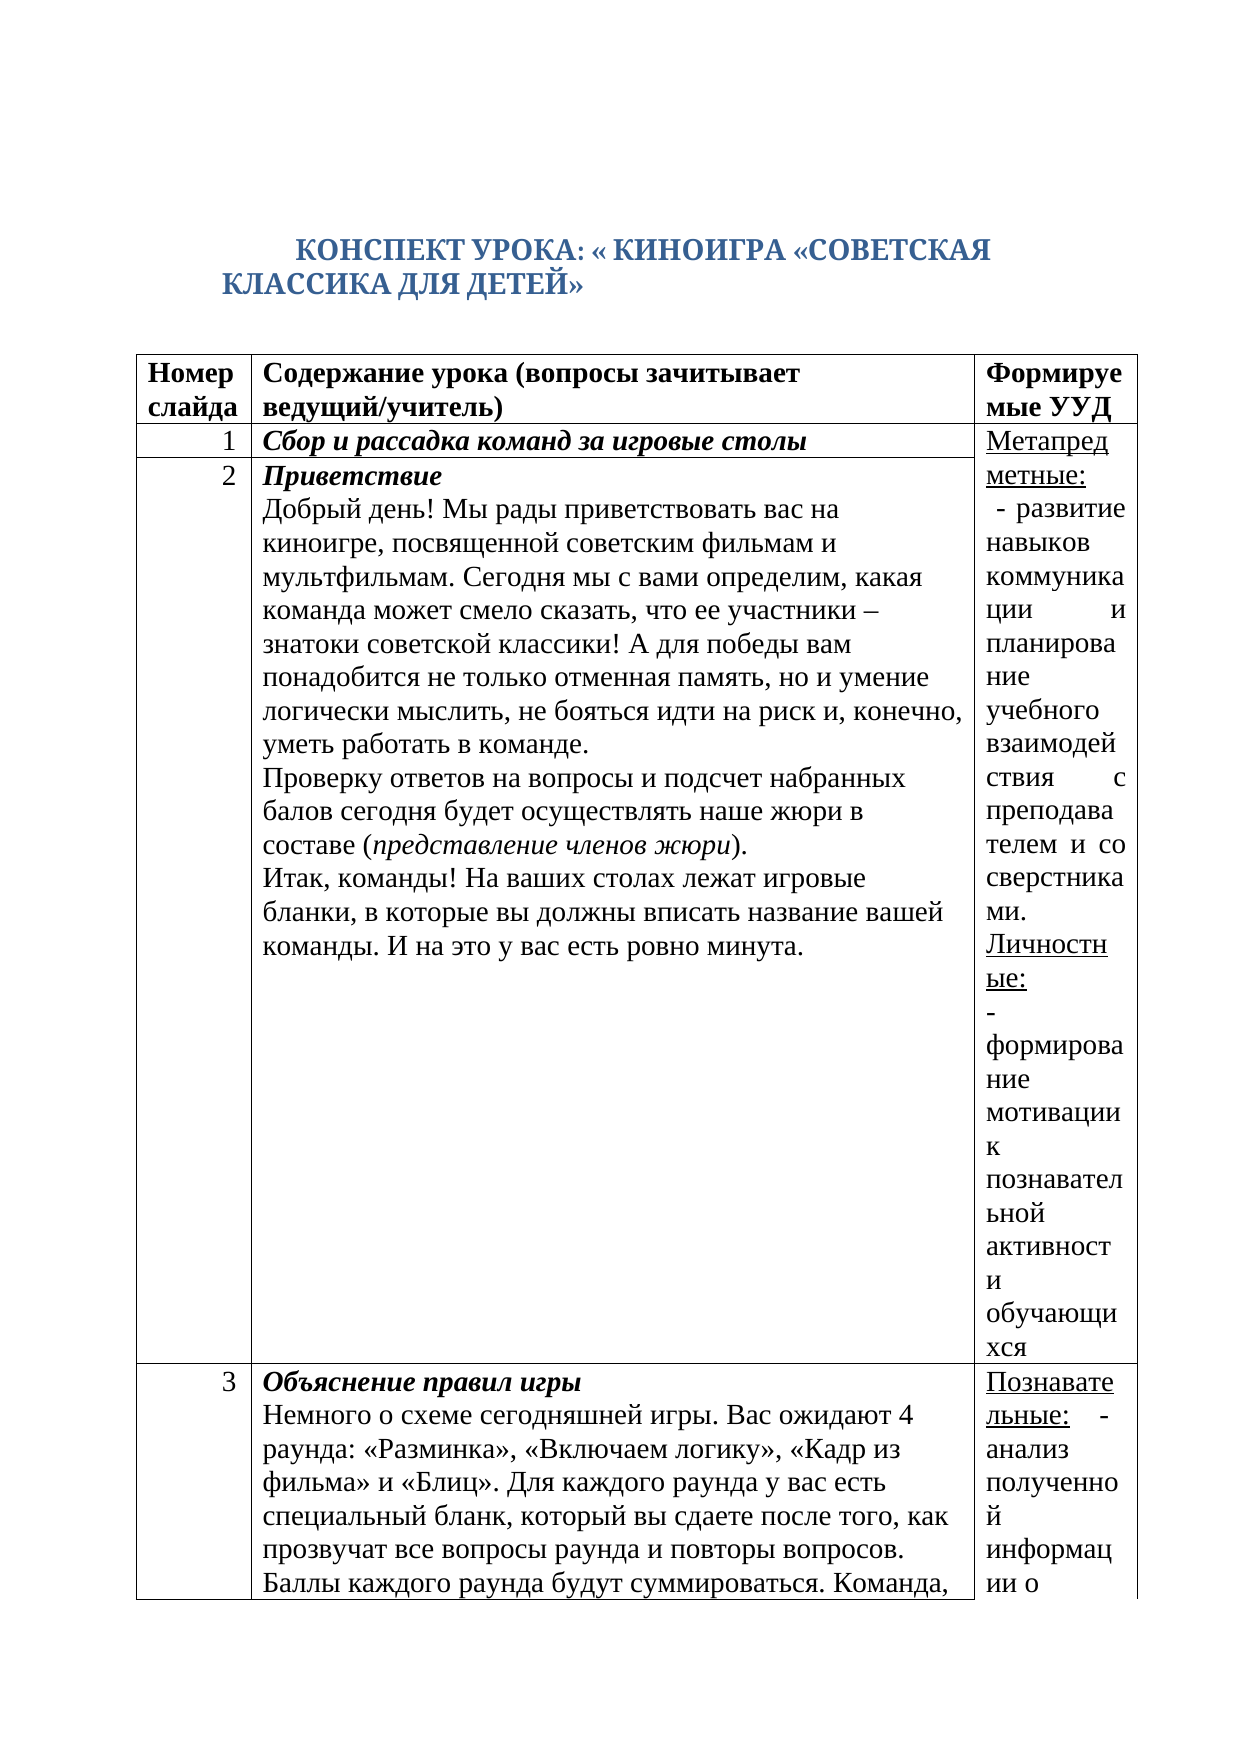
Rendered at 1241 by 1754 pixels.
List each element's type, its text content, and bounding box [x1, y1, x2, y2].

table_header Формируемые УУД [975, 355, 1137, 422]
table_cell Метапредметные: - развитие навыков коммуникации и планирование учебного взаимодействия с преподавателем и со сверстниками. Личностные: - формирование мотивации к познавательной активности обучающихся [975, 424, 1137, 1363]
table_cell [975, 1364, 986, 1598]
table_header Номер слайда [137, 355, 251, 422]
table_cell Сбор и рассадка команд за игровые столы [252, 424, 974, 457]
table_cell 1 [137, 424, 251, 457]
table_cell Приветствие Добрый день! Мы рады приветствовать вас на киноигре, посвященной советским фильмам и мультфильмам. Сегодня мы с вами определим, какая команда может смело сказать, что ее участники – знатоки советской классики! А для победы вам понадобится не только отменная память, но и умение логически мыслить, не бояться идти на риск и, конечно, уметь работать в команде. Проверку ответов на вопросы и подсчет набранных балов сегодня будет осуществлять наше жюри в составе (представление членов жюри). Итак, команды! На ваших столах лежат игровые бланки, в которые вы должны вписать название вашей команды. И на это у вас есть ровно минута. [252, 458, 974, 1363]
table_header Содержание урока (вопросы зачитывает ведущий/учитель) [252, 355, 974, 422]
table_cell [252, 1364, 974, 1598]
table_cell 2 [137, 458, 251, 1363]
subtitle КОНСПЕКТ УРОКА: « КИНОИГРА «СОВЕТСКАЯ КЛАССИКА ДЛЯ ДЕТЕЙ» [222, 234, 1092, 301]
table_cell 3 [137, 1364, 251, 1598]
